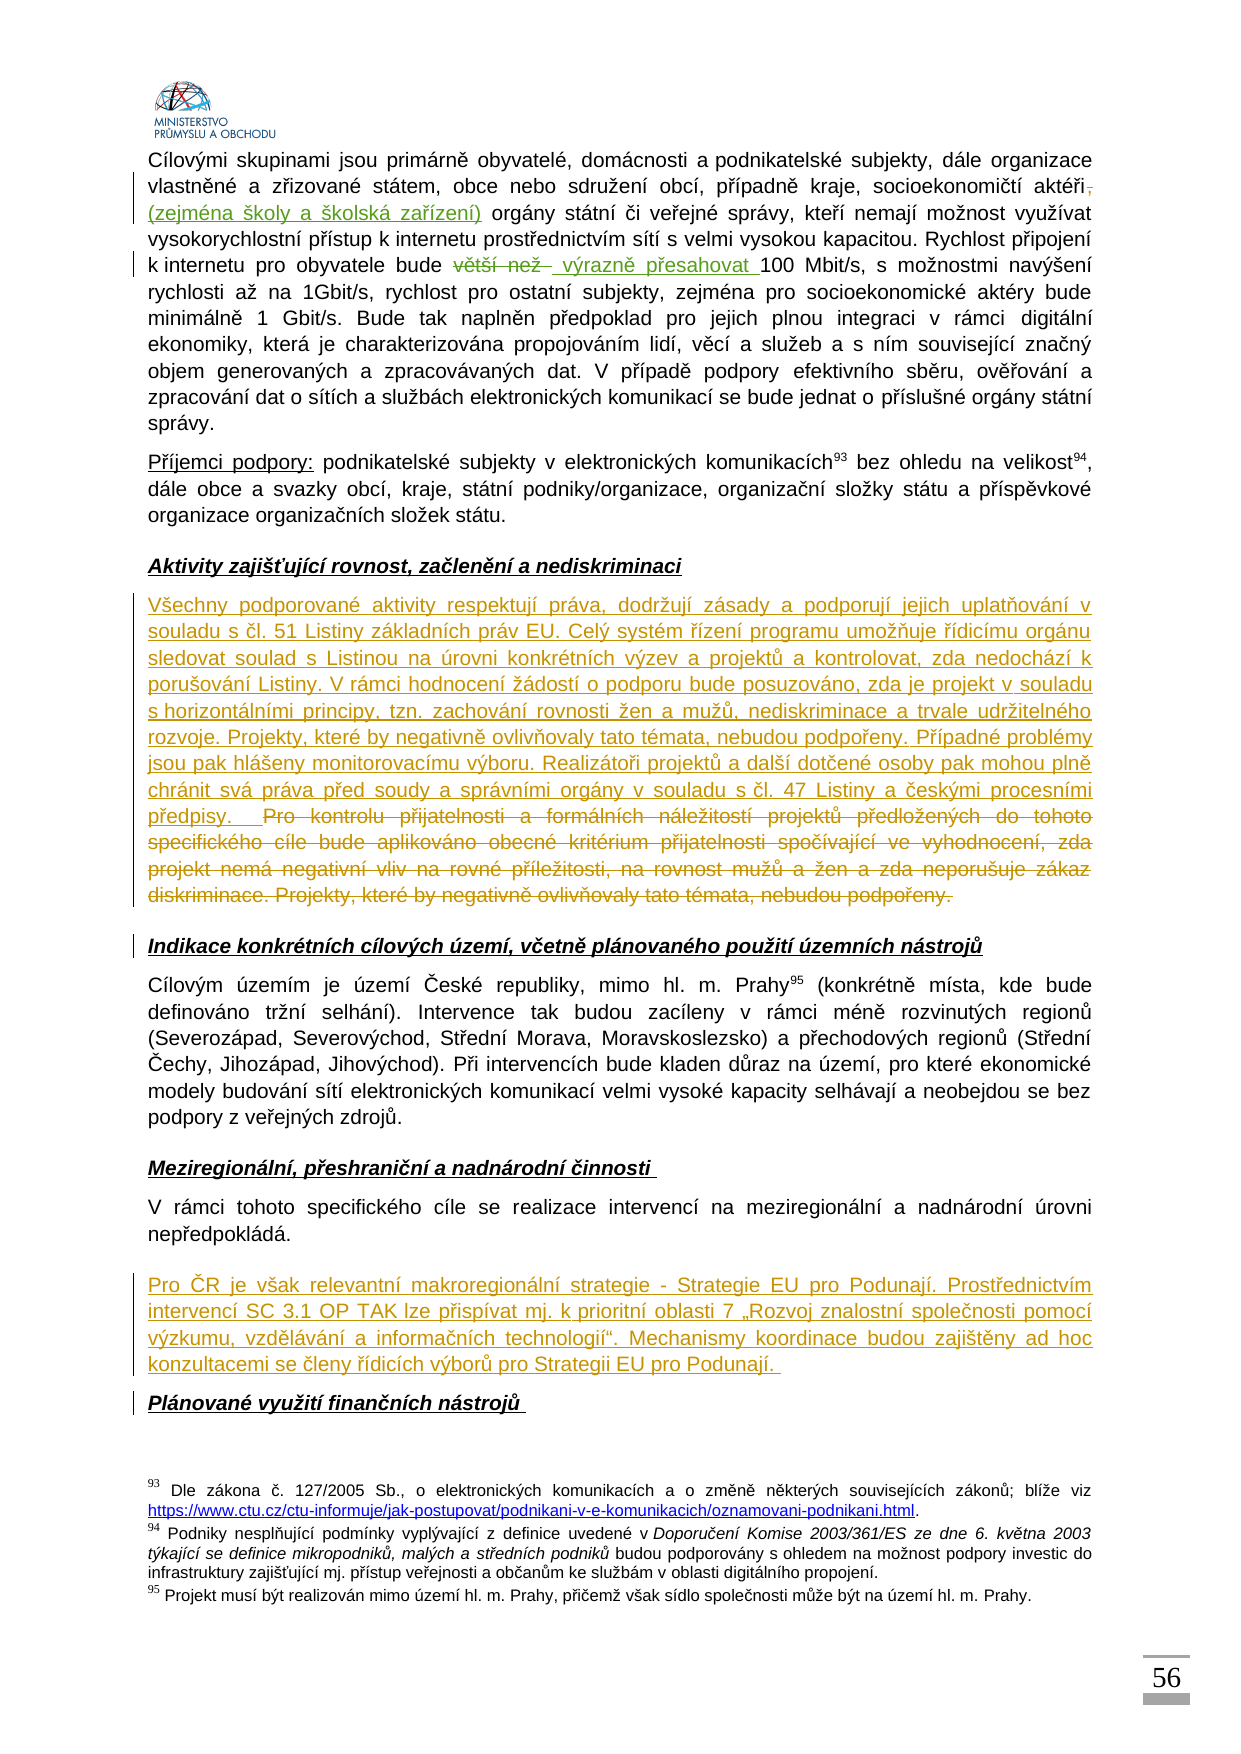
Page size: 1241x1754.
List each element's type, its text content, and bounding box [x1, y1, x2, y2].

text Meziregionální, přeshraniční a nadnárodní činnosti [148, 1156, 1092, 1180]
text Aktivity zajišťující rovnost, začlenění a nediskriminaci [148, 554, 1092, 578]
text V rámci tohoto specifického cíle se realizace intervencí na meziregionální a nadnárodní úrovni nepředpokládá. [148, 1195, 1092, 1245]
text Příjemci podpory: podnikatelské subjekty v elektronických komunikacích bez ohledu na velikost, dále obce a svazky obcí, kraje, státní podniky/organizace, organizační složky státu a příspěvkové organizace organizačních složek státu. [148, 450, 1092, 527]
text Indikace konkrétních cílových území, včetně plánovaného použití územních nástrojů [148, 934, 1092, 958]
text Cílovým územím je území České republiky, mimo hl. m. Prahy (konkrétně místa, kde bude definováno tržní selhání). Intervence tak budou zacíleny v rámci méně rozvinutých regionů (Severozápad, Severovýchod, Střední Morava, Moravskoslezsko) a přechodových regionů (Střední Čechy, Jihozápad, Jihovýchod). Při intervencích bude kladen důraz na území, pro které ekonomické modely budování sítí elektronických komunikací velmi vysoké kapacity selhávají a neobejdou se bez podpory z veřejných zdrojů. [148, 973, 1092, 1129]
text Plánované využití finančních nástrojů [148, 1391, 1092, 1415]
text Cílovými skupinami jsou primárně obyvatelé, domácnosti a podnikatelské subjekty, dále organizace vlastněné a zřizované státem, obce nebo sdružení obcí, případně kraje, socioekonomičtí aktéři orgány státní či veřejné správy, kteří nemají možnost využívat vysokorychlostní přístup k internetu prostřednictvím sítí s velmi vysokou kapacitou. Rychlost připojení k internetu pro obyvatele bude 100 Mbit/s, s možnostmi navýšení rychlosti až na 1Gbit/s, rychlost pro ostatní subjekty, zejména pro socioekonomické aktéry bude minimálně 1 Gbit/s. Bude tak naplněn předpoklad pro jejich plnou integraci v rámci digitální ekonomiky, která je charakterizována propojováním lidí, věcí a služeb a s ním související značný objem generovaných a zpracovávaných dat. V případě podpory efektivního sběru, ověřování a zpracování dat o sítích a službách elektronických komunikací se bude jednat o příslušné orgány státní správy. [148, 148, 1092, 435]
picture [147, 73, 283, 146]
